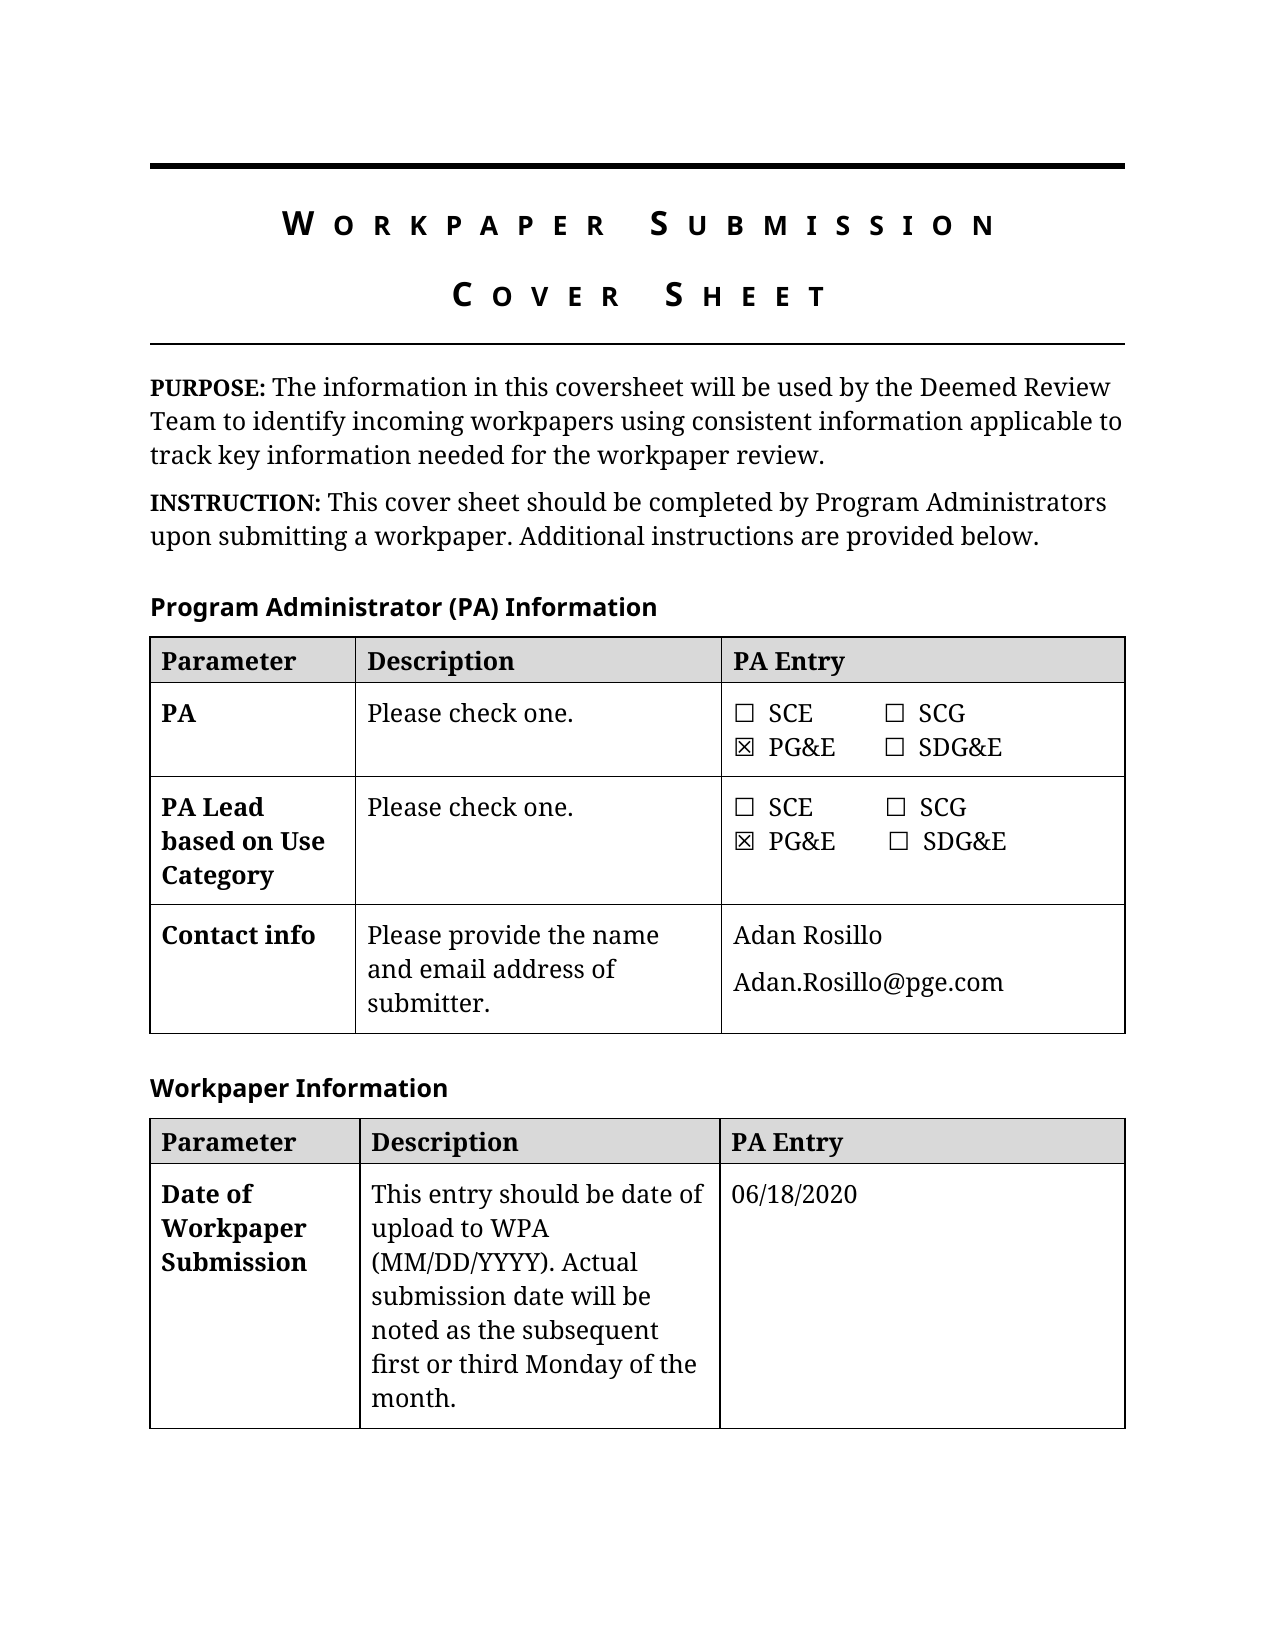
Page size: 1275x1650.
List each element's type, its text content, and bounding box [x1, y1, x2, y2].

table_cell Please provide the name and email address of submitter. [356, 905, 721, 1032]
text Workpaper Information [150, 1071, 1125, 1105]
text Purpose: The information in this coversheet will be used by the Deemed Review Team to identify incoming workpapers using consistent information applicable to track key information needed for the workpaper review. [150, 369, 1125, 472]
text INSTRUCTION: This cover sheet should be completed by Program Administrators upon submitting a workpaper. Additional instructions are provided below. [150, 484, 1125, 552]
table_header PA Entry [722, 638, 1124, 682]
table_cell Please check one. [356, 777, 721, 904]
table_header Description [361, 1119, 719, 1163]
text Cover Sheet [150, 233, 1125, 343]
table_header PA Entry [721, 1119, 1124, 1163]
table_cell Please check one. [356, 683, 721, 776]
table_cell Contact info [151, 905, 355, 1032]
table_cell SCE PG&E [722, 683, 872, 776]
table_header Description [356, 638, 721, 682]
table_header Parameter [151, 1119, 359, 1163]
text Workpaper Submission [150, 169, 1125, 233]
table_cell Adan Rosillo Adan.Rosillo@pge.com [722, 905, 1124, 1032]
table_cell PA [151, 683, 355, 776]
text Program Administrator (PA) Information [150, 590, 1125, 624]
table_cell SCG SDG&E [872, 683, 1124, 776]
table_header Parameter [151, 638, 355, 682]
table_cell 06/18/2020 [721, 1164, 1124, 1428]
table_cell This entry should be date of upload to WPA (MM/DD/YYYY). Actual submission date will be noted as the subsequent first or third Monday of the month. [361, 1164, 719, 1428]
table_cell PA Lead based on Use Category [151, 777, 355, 904]
table_cell SCE SCG PG&E SDG&E [722, 777, 1124, 904]
table_cell Date of Workpaper Submission [151, 1164, 359, 1428]
